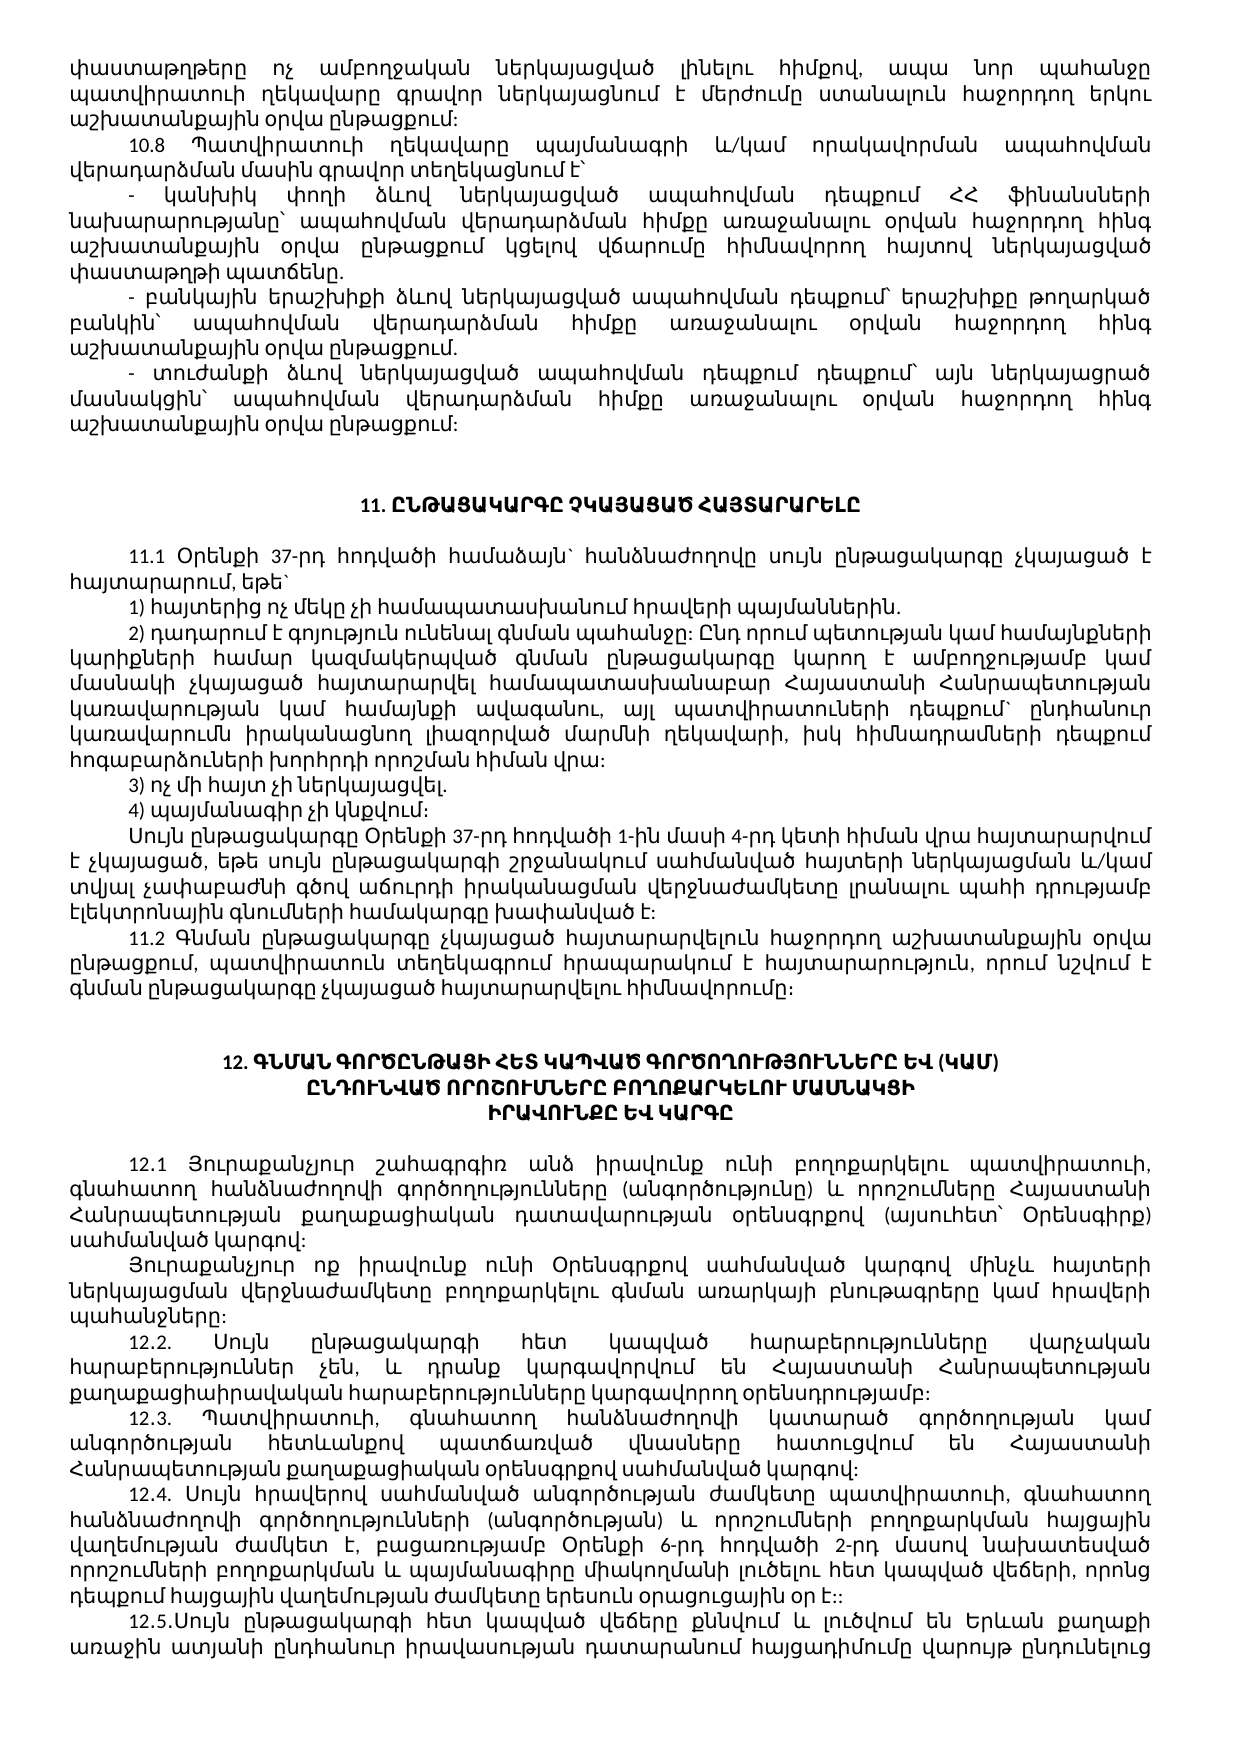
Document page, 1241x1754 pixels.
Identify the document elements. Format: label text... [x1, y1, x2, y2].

text 2) դադարում է գոյություն ունենալ գնման պահանջը: Ընդ որում պետության կամ համայնքների կարիքների համար կազմակերպված գնման ընթացակարգը կարող է ամբողջությամբ կամ մասնակի չկայացած հայտարարվել համապատասխանաբար Հայաստանի Հանրապետության կառավարության կամ համայնքի ավագանու, այլ պատվիրատուների դեպքում` ընդհանուր կառավարումն իրականացնող լիազորված մարմնի ղեկավարի, իսկ հիմնադրամների դեպքում հոգաբարձուների խորհրդի որոշման հիման վրա: [69, 620, 1152, 772]
text 1) հայտերից ոչ մեկը չի համապատասխանում հրավերի պայմաններին. [69, 594, 1152, 620]
text 12․3. Պատվիրատուի, գնահատող հանձնաժողովի կատարած գործողության կամ անգործության հետևանքով պատճառված վնասները հատուցվում են Հայաստանի Հանրապետության քաղաքացիական օրենսգրքով սահմանված կարգով: [69, 1405, 1152, 1481]
text 11. ԸՆԹԱՑԱԿԱՐԳԸ ՉԿԱՅԱՑԱԾ ՀԱՅՏԱՐԱՐԵԼԸ [69, 493, 1152, 518]
text - կանխիկ փողի ձևով ներկայացված ապահովման դեպքում ՀՀ ֆինանսների նախարարությանը՝ ապահովման վերադարձման հիմքը առաջանալու օրվան հաջորդող հինգ աշխատանքային օրվա ընթացքում կցելով վճարումը հիմնավորող հայտով ներկայացված փաստաթղթի պատճենը. [69, 183, 1152, 284]
text Յուրաքանչյուր ոք իրավունք ունի Օրենսգրքով սահմանված կարգով մինչև հայտերի ներկայացման վերջնաժամկետը բողոքարկելու գնման առարկայի բնութագրերը կամ հրավերի պահանջները: [69, 1253, 1152, 1329]
text - բանկային երաշխիքի ձևով ներկայացված ապահովման դեպքում՝ երաշխիքը թողարկած բանկին՝ ապահովման վերադարձման հիմքը առաջանալու օրվան հաջորդող հինգ աշխատանքային օրվա ընթացքում. [69, 284, 1152, 361]
text 4) պայմանագիր չի կնքվում։ [69, 798, 1152, 823]
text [69, 1608, 1152, 1659]
text 3) ոչ մի հայտ չի ներկայացվել. [69, 772, 1152, 798]
text 12. ԳՆՄԱՆ ԳՈՐԾԸՆԹԱՑԻ ՀԵՏ ԿԱՊՎԱԾ ԳՈՐԾՈՂՈՒԹՅՈՒՆՆԵՐԸ ԵՎ (ԿԱՄ) [69, 1049, 1152, 1075]
text 10.7 Պատվիրատուի ղեկավարը պայմանագրի և որակավորման ապահովման վճարման պահանջը բանկին, իսկ կանխիկ փողի ձևով ներկայացված ապահովման դեպքում՝ ՀՀ ֆինանսների նախարարություն, ներկայացնում է գրավոր՝ ապահովման վճարման հիմքը առաջանալու օրվան հաջորդող հինգ աշխատանքային օրվա ընթացքում: Եթե ապահովման վճարման պահանջը բանկի կամ ՀՀ ֆինանսների նախարարության կողմից մերժվում է պահանջը կամ դրան կից փաստաթղթերը ոչ ամբողջական ներկայացված լինելու հիմքով, ապա նոր պահանջը պատվիրատուի ղեկավարը գրավոր ներկայացնում է մերժումը ստանալուն հաջորդող երկու աշխատանքային օրվա ընթացքում: [69, 56, 1152, 132]
text - տուժանքի ձևով ներկայացված ապահովման դեպքում դեպքում՝ այն ներկայացրած մասնակցին՝ ապահովման վերադարձման հիմքը առաջանալու օրվան հաջորդող հինգ աշխատանքային օրվա ընթացքում: [69, 361, 1152, 437]
text 12․4. Սույն հրավերով սահմանված անգործության ժամկետը պատվիրատուի, գնահատող հանձնաժողովի գործողությունների (անգործության) և որոշումների բողոքարկման հայցային վաղեմության ժամկետ է, բացառությամբ Օրենքի 6-րդ հոդվածի 2-րդ մասով նախատեսված որոշումների բողոքարկման և պայմանագիրը միակողմանի լուծելու հետ կապված վեճերի, որոնց դեպքում հայցային վաղեմության ժամկետը երեսուն օրացուցային օր է:: [69, 1481, 1152, 1608]
text ԻՐԱՎՈՒՆՔԸ ԵՎ ԿԱՐԳԸ [69, 1100, 1152, 1126]
text 11.2 Գնման ընթացակարգը չկայացած հայտարարվելուն հաջորդող աշխատանքային օրվա ընթացքում, պատվիրատուն տեղեկագրում հրապարակում է հայտարարություն, որում նշվում է գնման ընթացակարգը չկայացած հայտարարվելու հիմնավորումը։ [69, 925, 1152, 1001]
text 12․2. Սույն ընթացակարգի հետ կապված հարաբերությունները վարչական հարաբերություններ չեն, և դրանք կարգավորվում են Հայաստանի Հանրապետության քաղաքացիաիրավական հարաբերությունները կարգավորող օրենսդրությամբ: [69, 1329, 1152, 1405]
text 12․1 Յուրաքանչյուր շահագրգիռ անձ իրավունք ունի բողոքարկելու պատվիրատուի, գնահատող հանձնաժողովի գործողությունները (անգործությունը) և որոշումները Հայաստանի Հանրապետության քաղաքացիական դատավարության օրենսգրքով (այսուհետ՝ Օրենսգիրք) սահմանված կարգով: [69, 1151, 1152, 1253]
text ԸՆԴՈՒՆՎԱԾ ՈՐՈՇՈՒՄՆԵՐԸ ԲՈՂՈՔԱՐԿԵԼՈՒ ՄԱՍՆԱԿՑԻ [69, 1075, 1152, 1100]
text 10.8 Պատվիրատուի ղեկավարը պայմանագրի և/կամ որակավորման ապահովման վերադարձման մասին գրավոր տեղեկացնում է՝ [69, 132, 1152, 183]
text 11.1 Օրենքի 37-րդ հոդվածի համաձայն` հանձնաժողովը սույն ընթացակարգը չկայացած է հայտարարում, եթե` [69, 543, 1152, 594]
text Սույն ընթացակարգը Օրենքի 37-րդ հոդվածի 1-ին մասի 4-րդ կետի հիման վրա հայտարարվում է չկայացած, եթե սույն ընթացակարգի շրջանակում սահմանված հայտերի ներկայացման և/կամ տվյալ չափաբաժնի գծով աճուրդի իրականացման վերջնաժամկետը լրանալու պահի դրությամբ էլեկտրոնային գնումների համակարգը խափանված է: [69, 823, 1152, 925]
